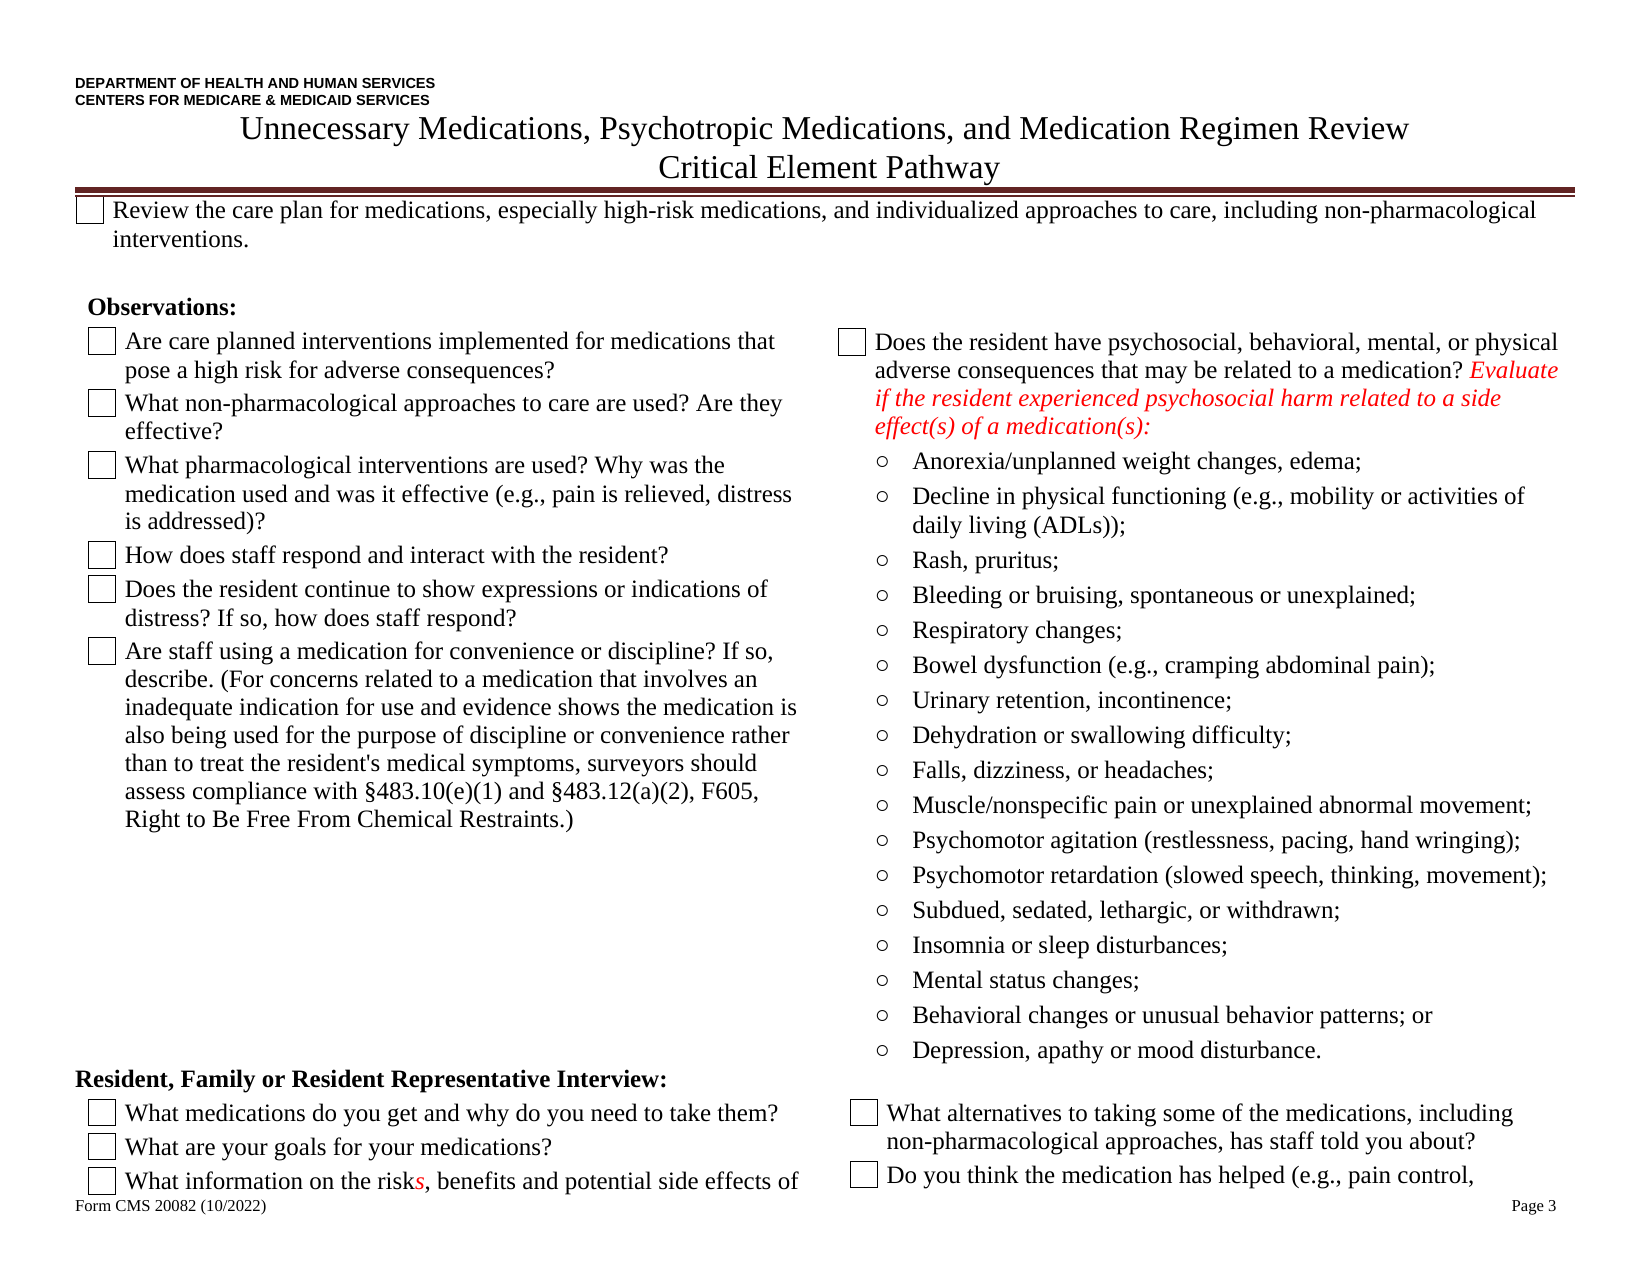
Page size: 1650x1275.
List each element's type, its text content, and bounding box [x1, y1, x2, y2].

table_header Observations: Are care planned interventions implemented for medications that pose a high risk for adverse consequences? What non-pharmacological approaches to care are used? Are they effective? What pharmacological interventions are used? Why was the medication used and was it effective (e.g., pain is relieved, distress is addressed)? How does staff respond and interact with the resident? Does the resident continue to show expressions or indications of distress? If so, how does staff respond? Are staff using a medication for convenience or discipline? If so, describe. (For concerns related to a medication that involves an inadequate indication for use and evidence shows the medication is also being used for the purpose of discipline or convenience rather than to treat the resident's medical symptoms, surveyors should assess compliance with §483.10(e)(1) and §483.12(a)(2), F605, Right to Be Free From Chemical Restraints.) [75, 287, 825, 1064]
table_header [75, 1093, 837, 1195]
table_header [837, 1093, 1575, 1195]
text Review the care plan for medications, especially high-risk medications, and individualized approaches to care, including non-pharmacological interventions. [75, 197, 1575, 252]
table_header Does the resident have psychosocial, behavioral, mental, or physical adverse consequences that may be related to a medication? Evaluate if the resident experienced psychosocial harm related to a side effect(s) of a medication(s): Anorexia/unplanned weight changes, edema; Decline in physical functioning (e.g., mobility or activities of daily living (ADLs)); Rash, pruritus; Bleeding or bruising, spontaneous or unexplained; Respiratory changes; Bowel dysfunction (e.g., cramping abdominal pain); Urinary retention, incontinence; Dehydration or swallowing difficulty; Falls, dizziness, or headaches; Muscle/nonspecific pain or unexplained abnormal movement; Psychomotor agitation (restlessness, pacing, hand wringing); Psychomotor retardation (slowed speech, thinking, movement); Subdued, sedated, lethargic, or withdrawn; Insomnia or sleep disturbances; Mental status changes; Behavioral changes or unusual behavior patterns; or Depression, apathy or mood disturbance. [825, 287, 1575, 1064]
text Resident, Family or Resident Representative Interview: [75, 1064, 1575, 1093]
